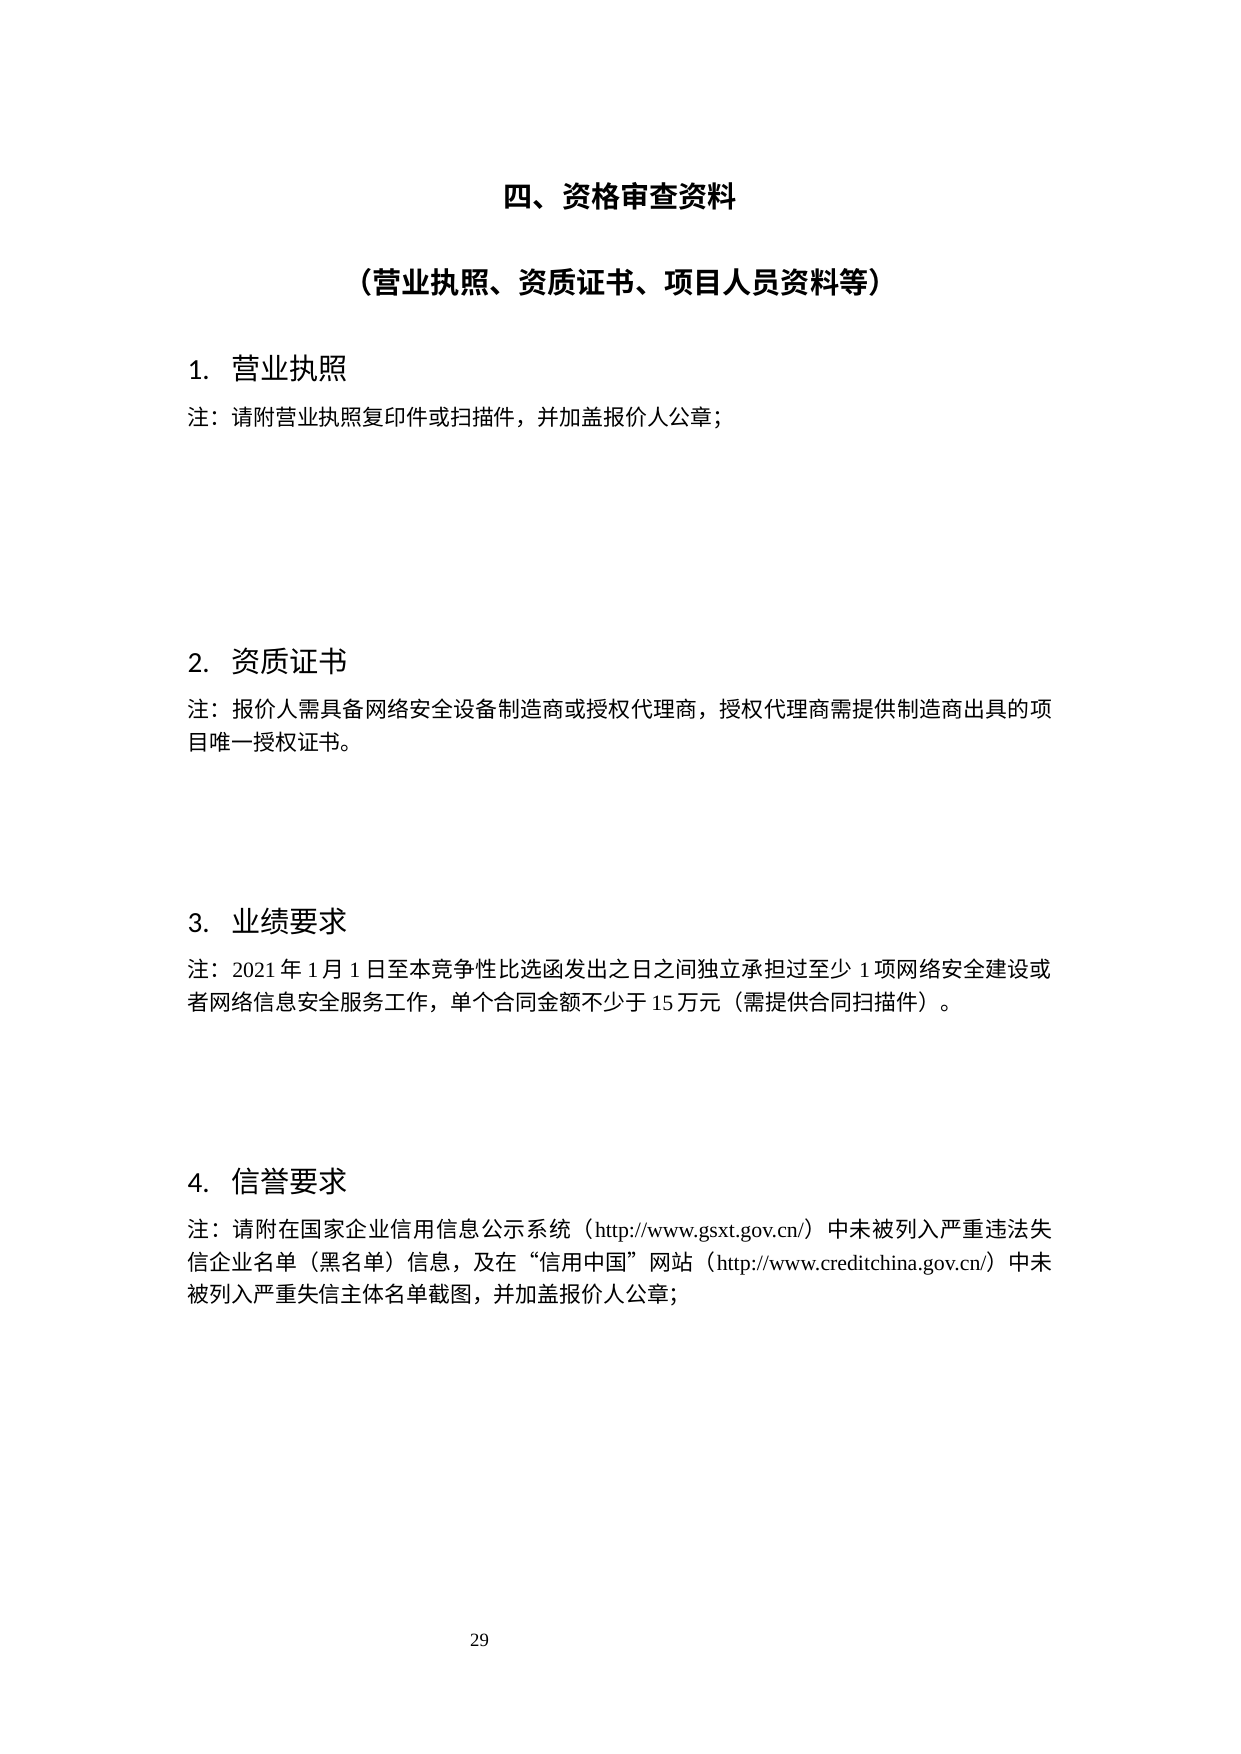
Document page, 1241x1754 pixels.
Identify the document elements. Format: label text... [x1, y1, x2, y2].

text 注：请附在国家企业信用信息公示系统（http://www.gsxt.gov.cn/）中未被列入严重违法失信企业名单（黑名单）信息，及在“信用中国”网站（http://www.creditchina.gov.cn/）中未被列入严重失信主体名单截图，并加盖报价人公章； [187, 1212, 1053, 1309]
text 四、资格审查资料 [187, 162, 1053, 227]
text 注：请附营业执照复印件或扫描件，并加盖报价人公章； [187, 399, 1053, 432]
text 注：2021年1月1日至本竞争性比选函发出之日之间独立承担过至少1项网络安全建设或者网络信息安全服务工作，单个合同金额不少于15万元（需提供合同扫描件）。 [187, 952, 1053, 1017]
list 信誉要求 [187, 1147, 1053, 1212]
list 资质证书 [187, 627, 1053, 692]
list 业绩要求 [187, 887, 1053, 952]
text （营业执照、资质证书、项目人员资料等） [187, 248, 1053, 313]
text 注：报价人需具备网络安全设备制造商或授权代理商，授权代理商需提供制造商出具的项目唯一授权证书。 [187, 692, 1053, 757]
list 营业执照 [187, 334, 1053, 399]
